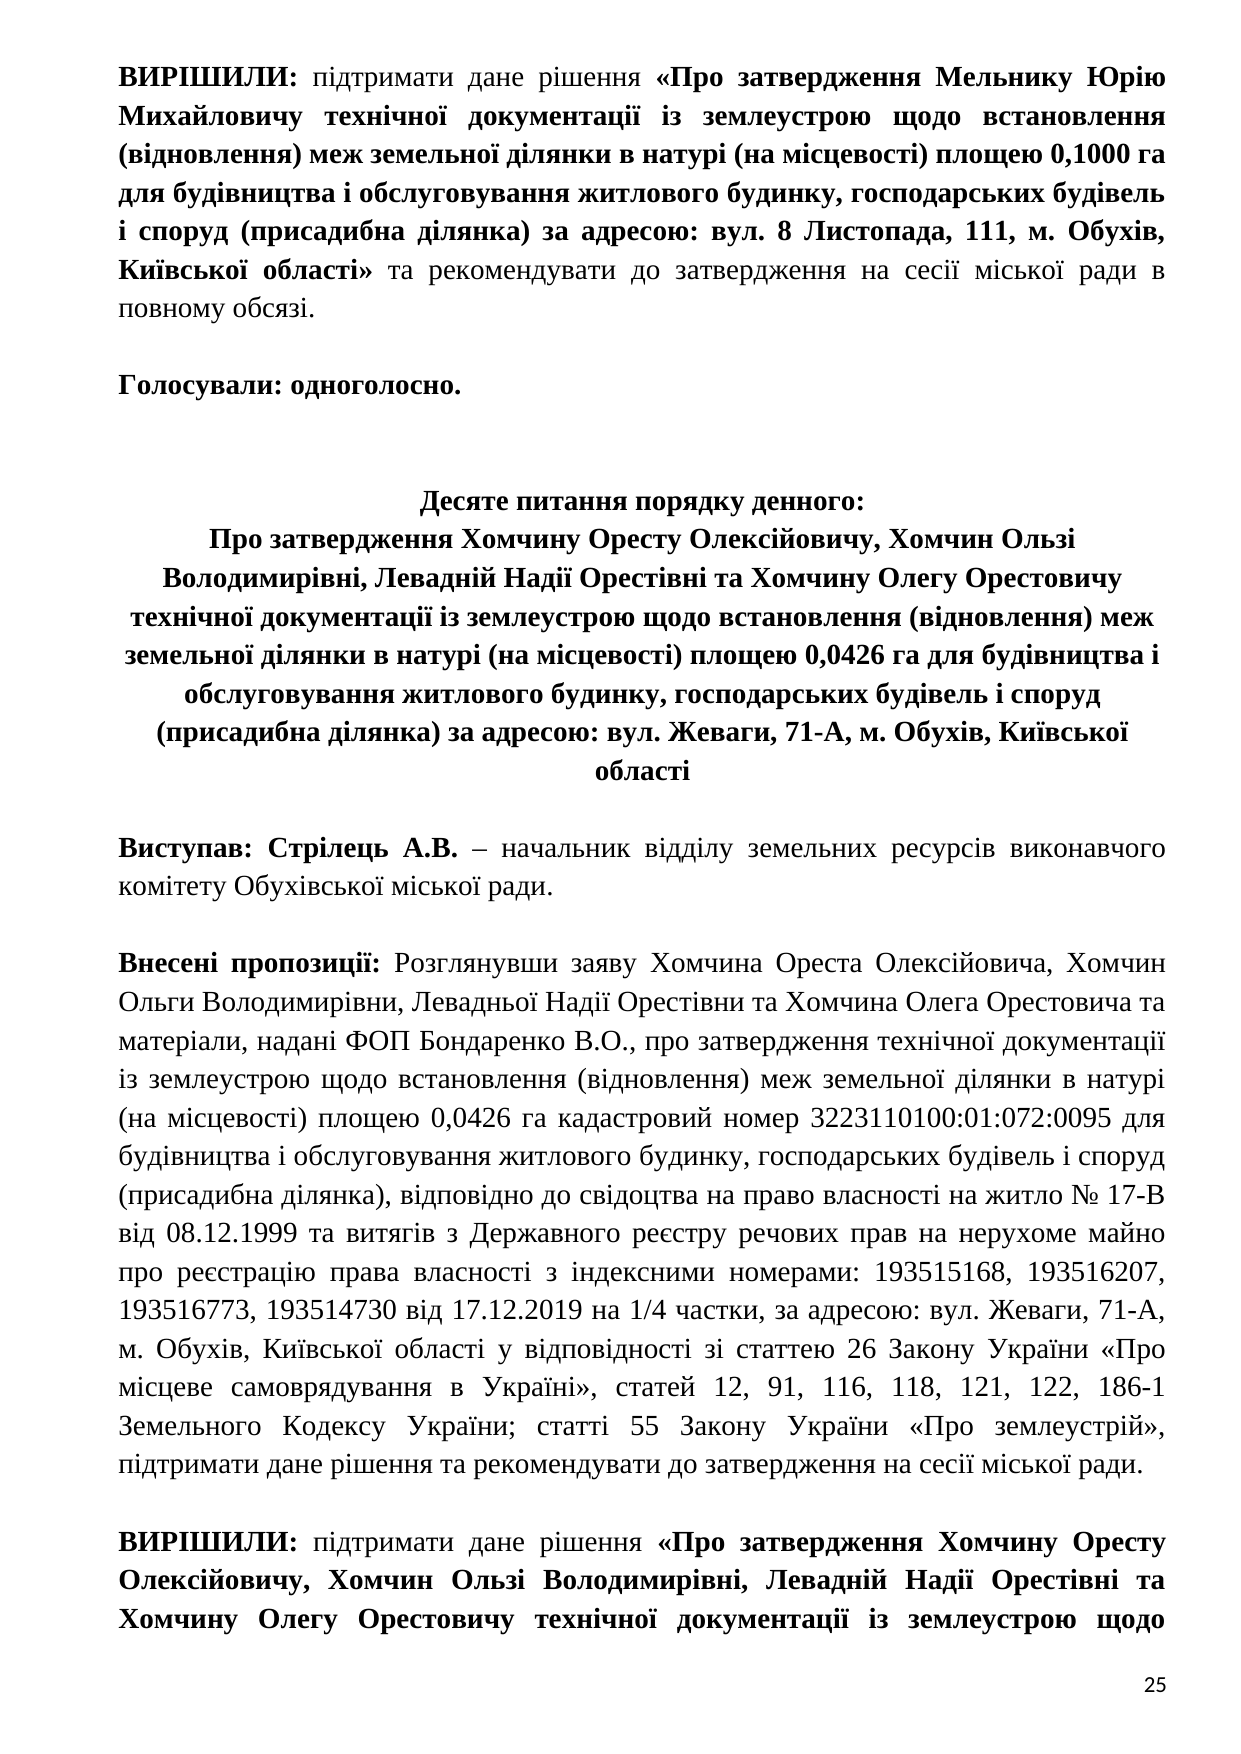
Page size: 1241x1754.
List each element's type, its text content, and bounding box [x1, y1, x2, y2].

text Голосували: одноголосно. [118, 367, 1167, 401]
text Виступав: Стрілець А.В. – начальник відділу земельних ресурсів виконавчого комітету Обухівської міської ради. [118, 830, 1167, 902]
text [118, 1524, 1167, 1634]
text Десяте питання порядку денного: [118, 483, 1167, 517]
text ВИРІШИЛИ: підтримати дане рішення «Про затвердження Мельнику Юрію Михайловичу технічної документації із землеустрою щодо встановлення (відновлення) меж земельної ділянки в натурі (на місцевості) площею 0,1000 га для будівництва і обслуговування житлового будинку, господарських будівель і споруд (присадибна ділянка) за адресою: вул. 8 Листопада, 111, м. Обухів, Київської області» та рекомендувати до затвердження на сесії міської ради в повному обсязі. [118, 59, 1167, 324]
text Про затвердження Хомчину Оресту Олексійовичу, Хомчин Ользі Володимирівні, Левадній Надії Орестівні та Хомчину Олегу Орестовичу технічної документації із землеустрою щодо встановлення (відновлення) меж земельної ділянки в натурі (на місцевості) площею 0,0426 га для будівництва і обслуговування житлового будинку, господарських будівель і споруд (присадибна ділянка) за адресою: вул. Жеваги, 71-А, м. Обухів, Київської області [118, 522, 1167, 786]
list Внесені пропозиції: Розглянувши заяву Хомчина Ореста Олексійовича, Хомчин Ольги Володимирівни, Левадньої Надії Орестівни та Хомчина Олега Орестовича та матеріали, надані ФОП Бондаренко В.О., про затвердження технічної документації із землеустрою щодо встановлення (відновлення) меж земельної ділянки в натурі (на місцевості) площею 0,0426 га кадастровий номер 3223110100:01:072:0095 для будівництва і обслуговування житлового будинку, господарських будівель і споруд (присадибна ділянка), відповідно до свідоцтва на право власності на житло № 17-В від 08.12.1999 та витягів з Державного реєстру речових прав на нерухоме майно про реєстрацію права власності з індексними номерами: 193515168, 193516207, 193516773, 193514730 від 17.12.2019 на 1/4 частки, за адресою: вул. Жеваги, 71-А, м. Обухів, Київської області у відповідності зі статтею 26 Закону України «Про місцеве самоврядування в Україні», статей 12, 91, 116, 118, 121, 122, 186-1 Земельного Кодексу України; статті 55 Закону України «Про землеустрій», підтримати дане рішення та рекомендувати до затвердження на сесії міської ради. [118, 946, 1167, 1480]
